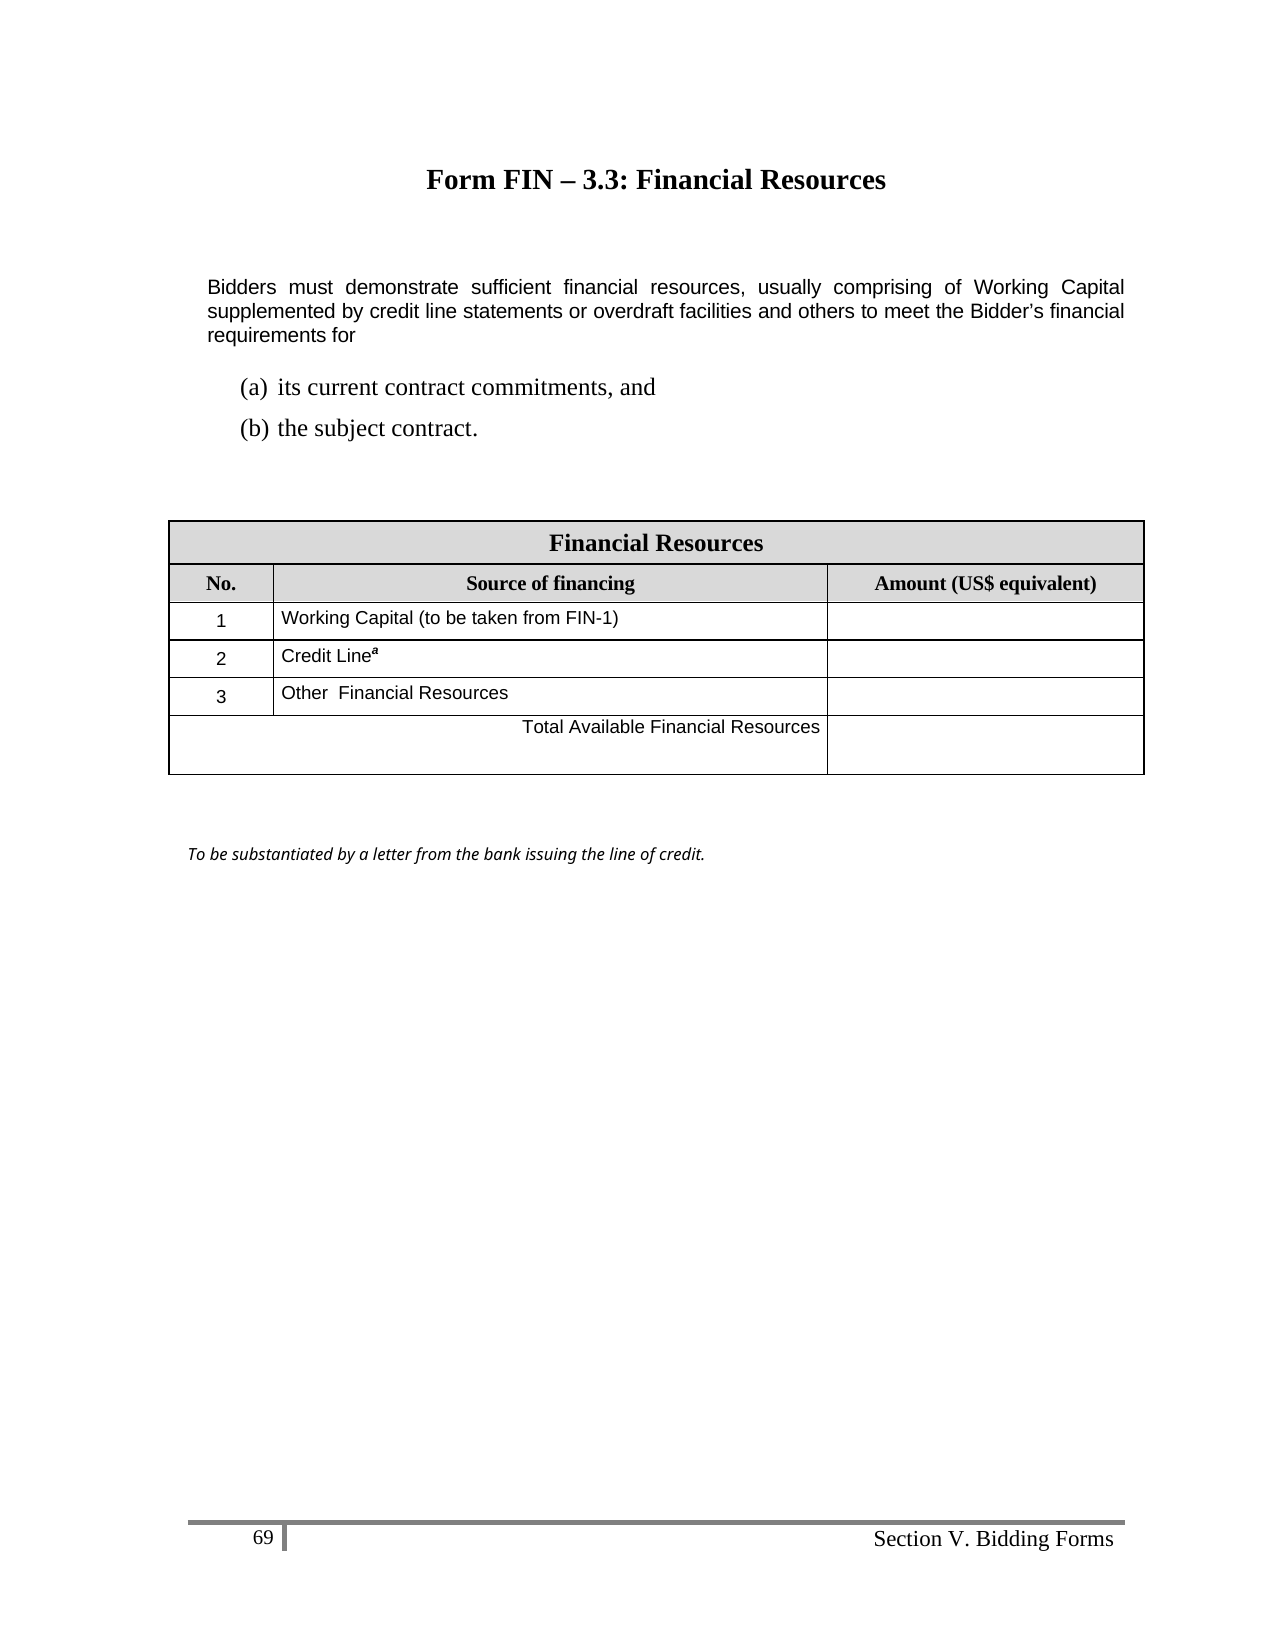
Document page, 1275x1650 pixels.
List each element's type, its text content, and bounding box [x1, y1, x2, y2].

table_cell Other Financial Resources [274, 678, 827, 714]
table_cell 1 [170, 603, 273, 639]
table_cell 3 [170, 678, 273, 714]
table_cell Working Capital (to be taken from FIN-1) [274, 603, 827, 639]
list its current contract commitments, and [240, 372, 1125, 400]
table_cell Amount (US$ equivalent) [828, 565, 1143, 601]
subtitle Form FIN – 3.3: Financial Resources [187, 162, 1125, 196]
table_cell [828, 641, 1143, 677]
list the subject contract. [240, 413, 1125, 442]
table_cell [828, 716, 1143, 774]
table_cell Total Available Financial Resources [170, 716, 827, 774]
table_cell Credit Linea [274, 641, 827, 677]
text Bidders must demonstrate sufficient financial resources, usually comprising of Working Capital supplemented by credit line statements or overdraft facilities and others to meet the Bidder’s financial requirements for [207, 275, 1125, 347]
subtitle To be substantiated by a letter from the bank issuing the line of credit.Form FIN – 3.4: Current Contract Commitments / Works in Progress [187, 842, 1125, 865]
table_cell 2 [170, 641, 273, 677]
table_cell [828, 678, 1143, 714]
table_cell Source of financing [274, 565, 827, 601]
table_header Financial Resources [170, 522, 1143, 563]
table_cell [828, 603, 1143, 639]
table_cell No. [170, 565, 273, 601]
